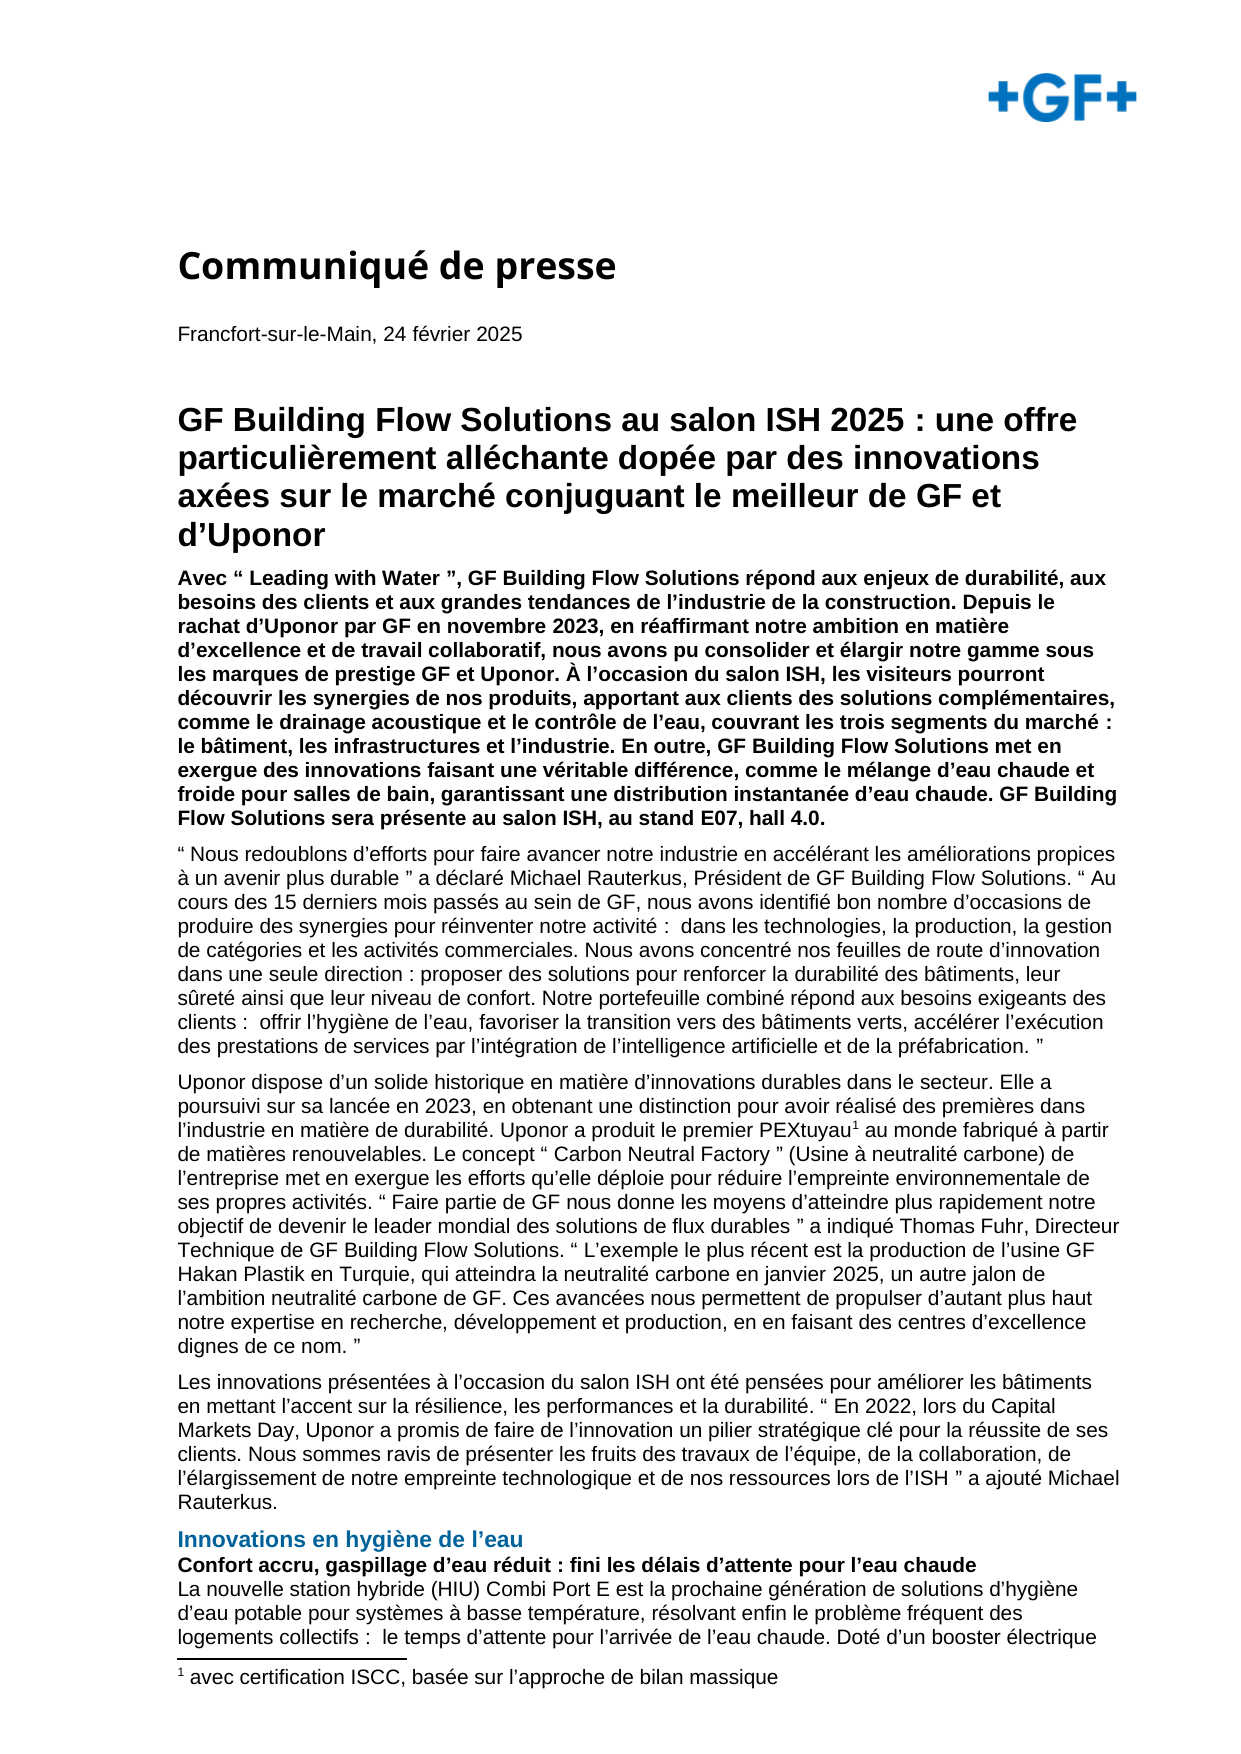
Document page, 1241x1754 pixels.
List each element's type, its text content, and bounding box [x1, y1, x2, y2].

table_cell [177, 352, 1121, 1648]
picture [988, 73, 1137, 122]
table_cell Francfort-sur-le-Main, 24 février 2025 [177, 322, 571, 352]
table_header Communiqué de presse [177, 240, 683, 322]
